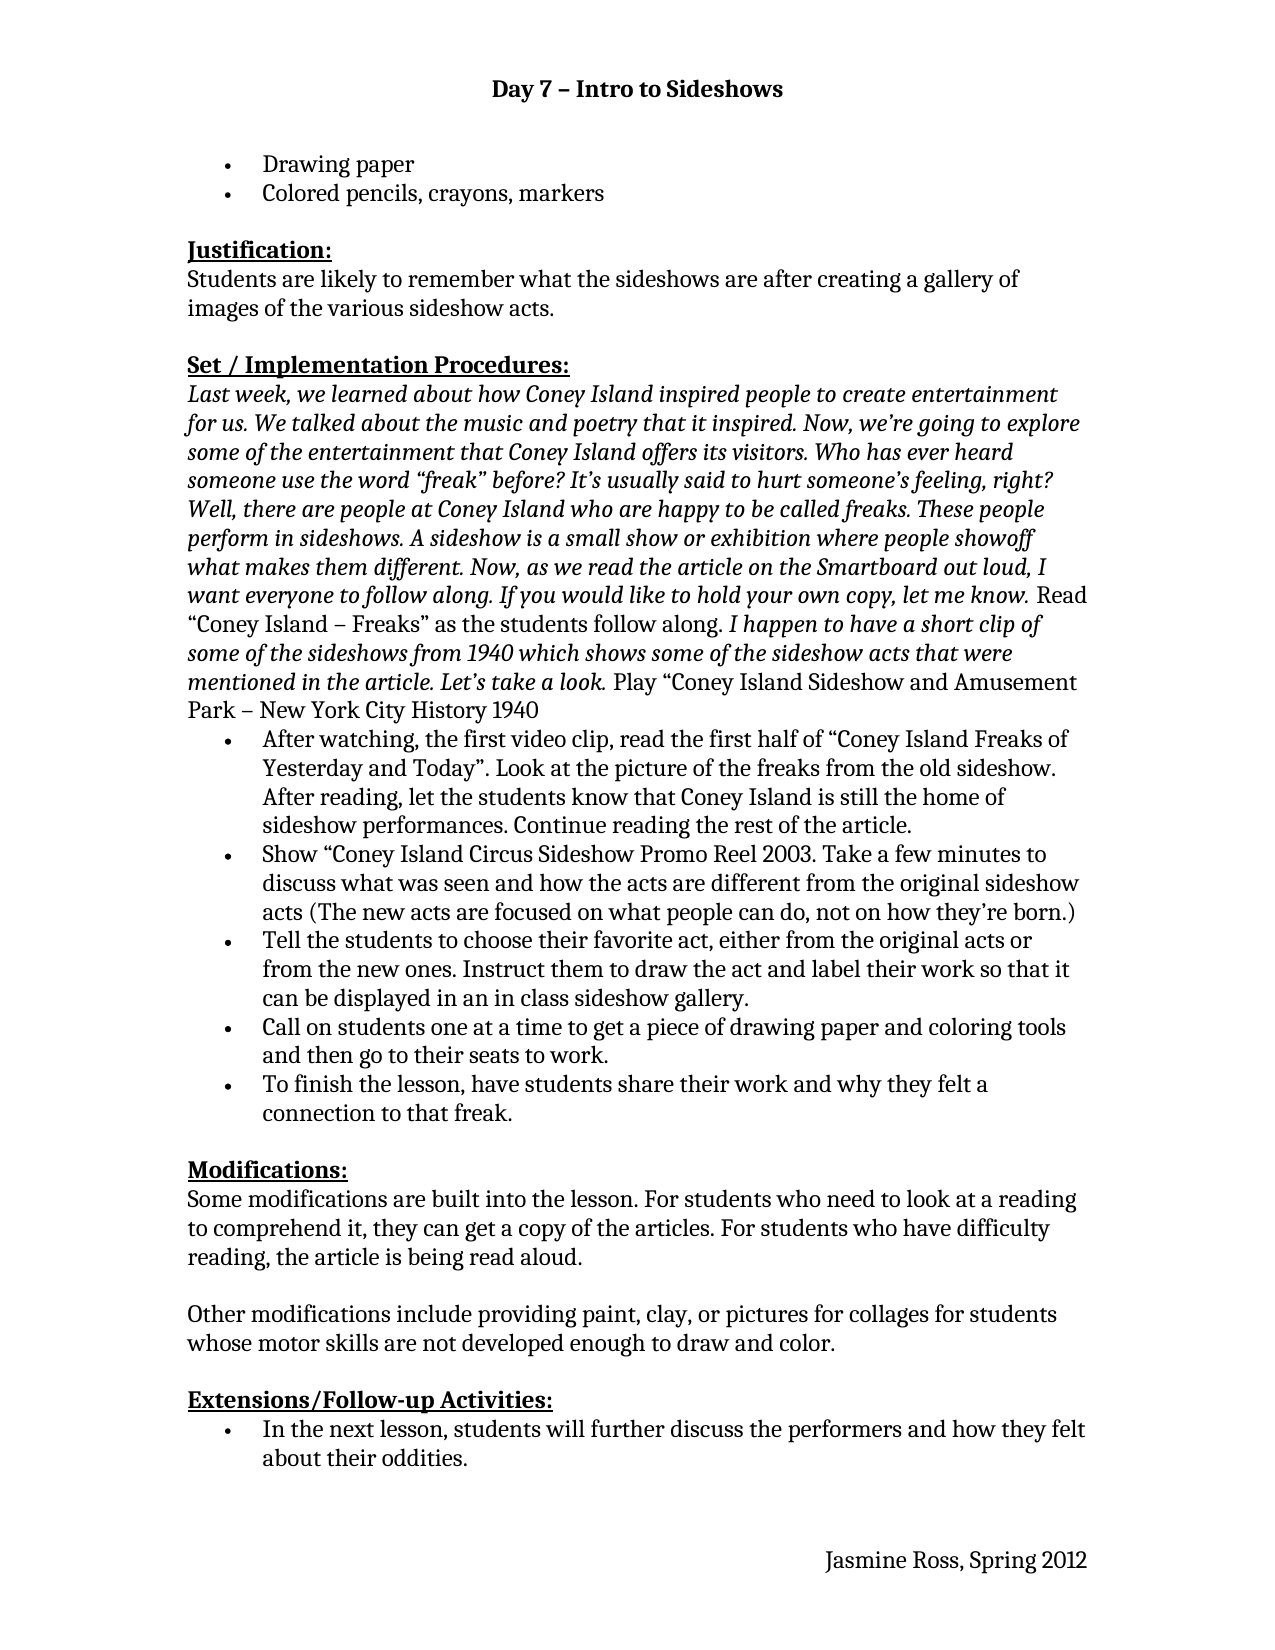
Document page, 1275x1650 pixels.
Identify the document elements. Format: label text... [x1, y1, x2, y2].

text Extensions/Follow-up Activities: [187, 1386, 1087, 1415]
list Colored pencils, crayons, markers [225, 179, 1087, 207]
list In the next lesson, students will further discuss the performers and how they felt about their oddities. [225, 1415, 1087, 1472]
list Show “Coney Island Circus Sideshow Promo Reel 2003. Take a few minutes to discuss what was seen and how the acts are different from the original sideshow acts (The new acts are focused on what people can do, not on how they’re born.) [225, 840, 1087, 926]
list Tell the students to choose their favorite act, either from the original acts or from the new ones. Instruct them to draw the act and label their work so that it can be displayed in an in class sideshow gallery. [225, 926, 1087, 1012]
list Drawing paper [225, 150, 1087, 179]
list After watching, the first video clip, read the first half of “Coney Island Freaks of Yesterday and Today”. Look at the picture of the freaks from the old sideshow. After reading, let the students know that Coney Island is still the home of sideshow performances. Continue reading the rest of the article. [225, 725, 1087, 840]
text Last week, we learned about how Coney Island inspired people to create entertainment for us. We talked about the music and poetry that it inspired. Now, we’re going to explore some of the entertainment that Coney Island offers its visitors. Who has ever heard someone use the word “freak” before? It’s usually said to hurt someone’s feeling, right? Well, there are people at Coney Island who are happy to be called freaks. These people perform in sideshows. A sideshow is a small show or exhibition where people showoff what makes them different. Now, as we read the article on the Smartboard out loud, I want everyone to follow along. If you would like to hold your own copy, let me know. Read “Coney Island – Freaks” as the students follow along. I happen to have a short clip of some of the sideshows from 1940 which shows some of the sideshow acts that were mentioned in the article. Let’s take a look. Play “Coney Island Sideshow and Amusement Park – New York City History 1940 [187, 380, 1087, 725]
text Modifications: [187, 1156, 1087, 1185]
text Students are likely to remember what the sideshows are after creating a gallery of images of the various sideshow acts. [187, 265, 1087, 322]
text Some modifications are built into the lesson. For students who need to look at a reading to comprehend it, they can get a copy of the articles. For students who have difficulty reading, the article is being read aloud. [187, 1185, 1087, 1271]
text Set / Implementation Procedures: [187, 351, 1087, 380]
list To finish the lesson, have students share their work and why they felt a connection to that freak. [225, 1070, 1087, 1127]
text Other modifications include providing paint, clay, or pictures for collages for students whose motor skills are not developed enough to draw and color. [187, 1300, 1087, 1357]
list Call on students one at a time to get a piece of drawing paper and coloring tools and then go to their seats to work. [225, 1012, 1087, 1070]
text Justification: [187, 236, 1087, 265]
